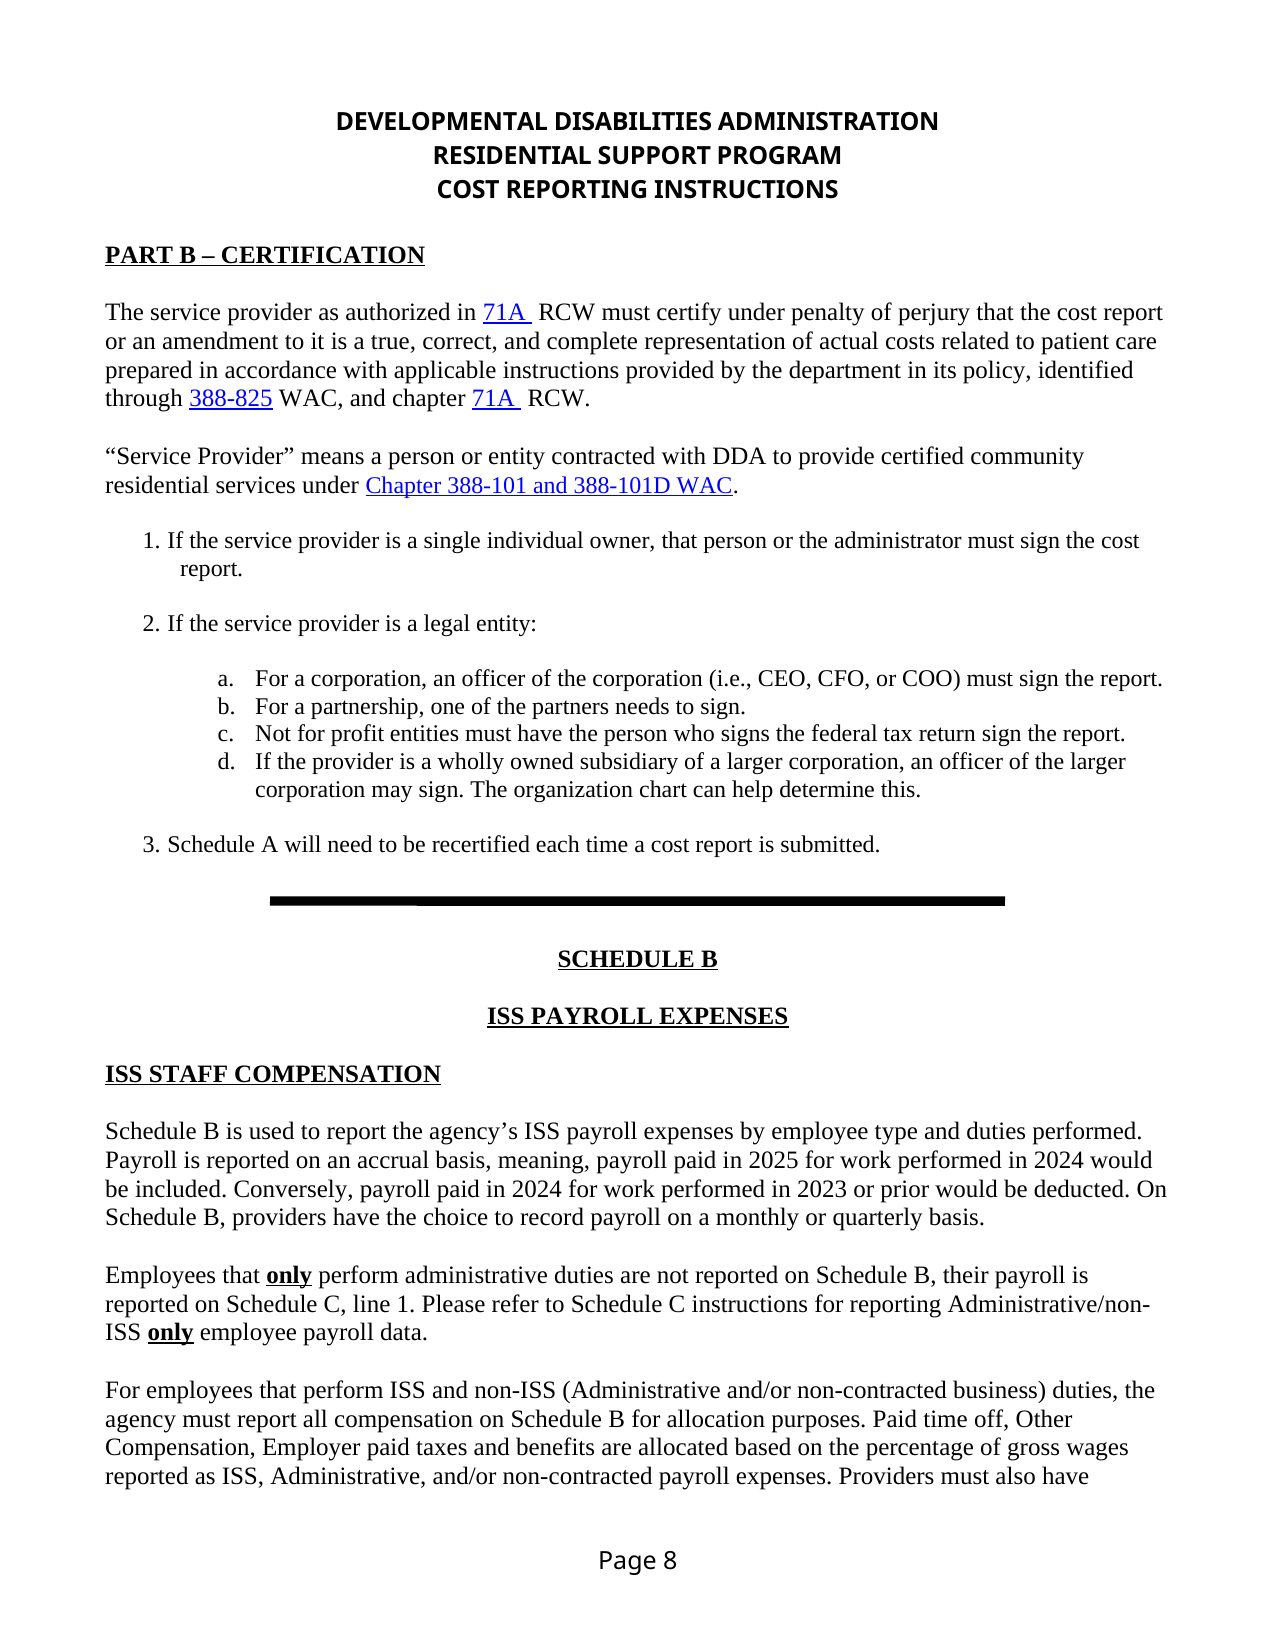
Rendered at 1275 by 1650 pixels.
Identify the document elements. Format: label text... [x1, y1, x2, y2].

text SCHEDULE B [105, 944, 1170, 972]
list Not for profit entities must have the person who signs the federal tax return sign the report. [217, 719, 1170, 747]
text ISS PAYROLL EXPENSES [105, 1001, 1170, 1030]
text Employees that only perform administrative duties are not reported on Schedule B, their payroll is reported on Schedule C, line 1. Please refer to Schedule C instructions for reporting Administrative/non-ISS only employee payroll data. [105, 1260, 1170, 1346]
text Schedule B is used to report the agency’s ISS payroll expenses by employee type and duties performed. Payroll is reported on an accrual basis, meaning, payroll paid in 2025 for work performed in 2024 would be included. Conversely, payroll paid in 2024 for work performed in 2023 or prior would be deducted. On Schedule B, providers have the choice to record payroll on a monthly or quarterly basis. [105, 1116, 1170, 1231]
list For a corporation, an officer of the corporation (i.e., CEO, CFO, or COO) must sign the report. [217, 664, 1170, 692]
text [105, 1375, 1170, 1490]
list If the service provider is a legal entity: [142, 609, 1170, 637]
list Schedule A will need to be recertified each time a cost report is submitted. [142, 830, 1170, 857]
text ISS STAFF COMPENSATION [105, 1059, 1170, 1087]
text “Service Provider” means a person or entity contracted with DDA to provide certified community residential services under Chapter 388-101 and 388-101D WAC. [105, 441, 1170, 498]
list For a partnership, one of the partners needs to sign. [217, 692, 1170, 719]
text PART B – CERTIFICATION [105, 240, 1170, 268]
list If the provider is a wholly owned subsidiary of a larger corporation, an officer of the larger corporation may sign. The organization chart can help determine this. [217, 747, 1170, 802]
list If the service provider is a single individual owner, that person or the administrator must sign the cost report. [142, 526, 1170, 581]
text The service provider as authorized in 71A RCW must certify under penalty of perjury that the cost report or an amendment to it is a true, correct, and complete representation of actual costs related to patient care prepared in accordance with applicable instructions provided by the department in its policy, identified through 388-825 WAC, and chapter 71A RCW. [105, 297, 1170, 412]
